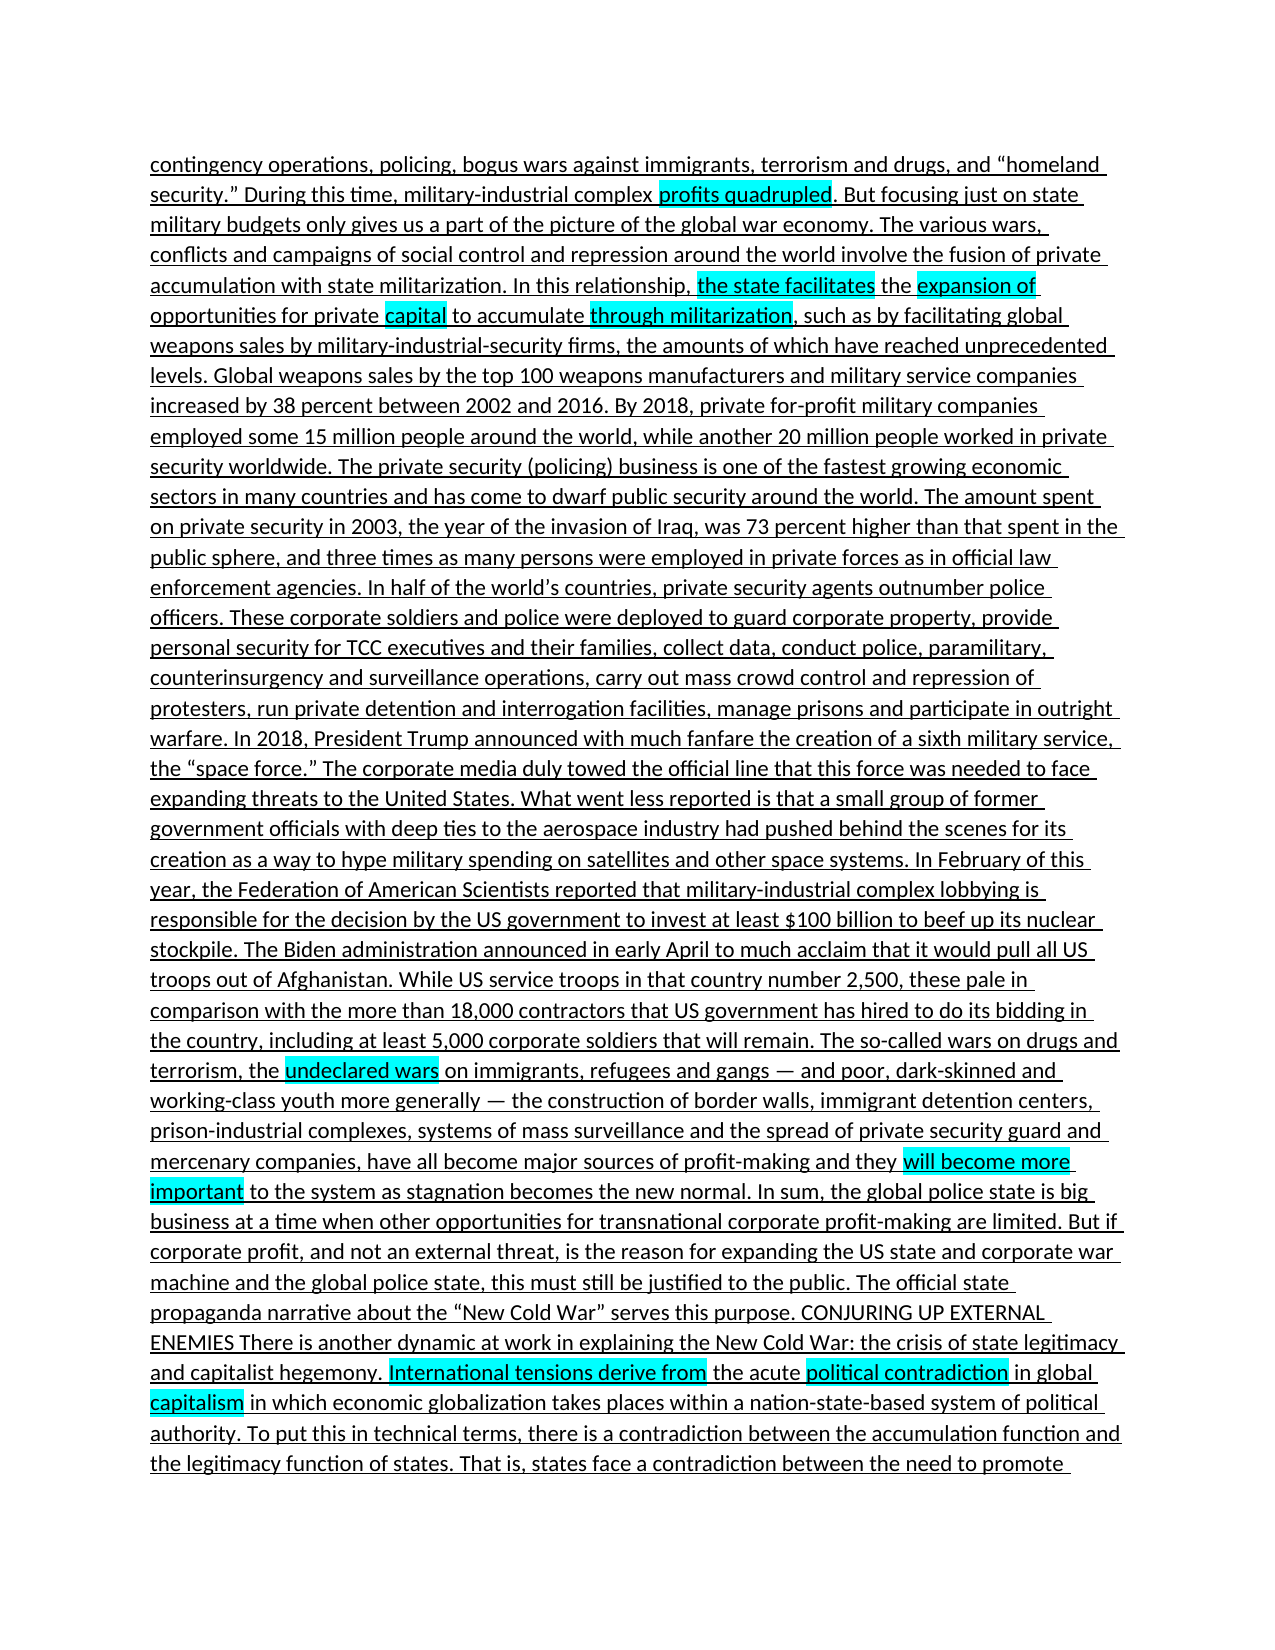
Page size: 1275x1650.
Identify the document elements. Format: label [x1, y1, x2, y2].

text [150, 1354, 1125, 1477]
text [150, 538, 1125, 1352]
text [150, 150, 1125, 537]
